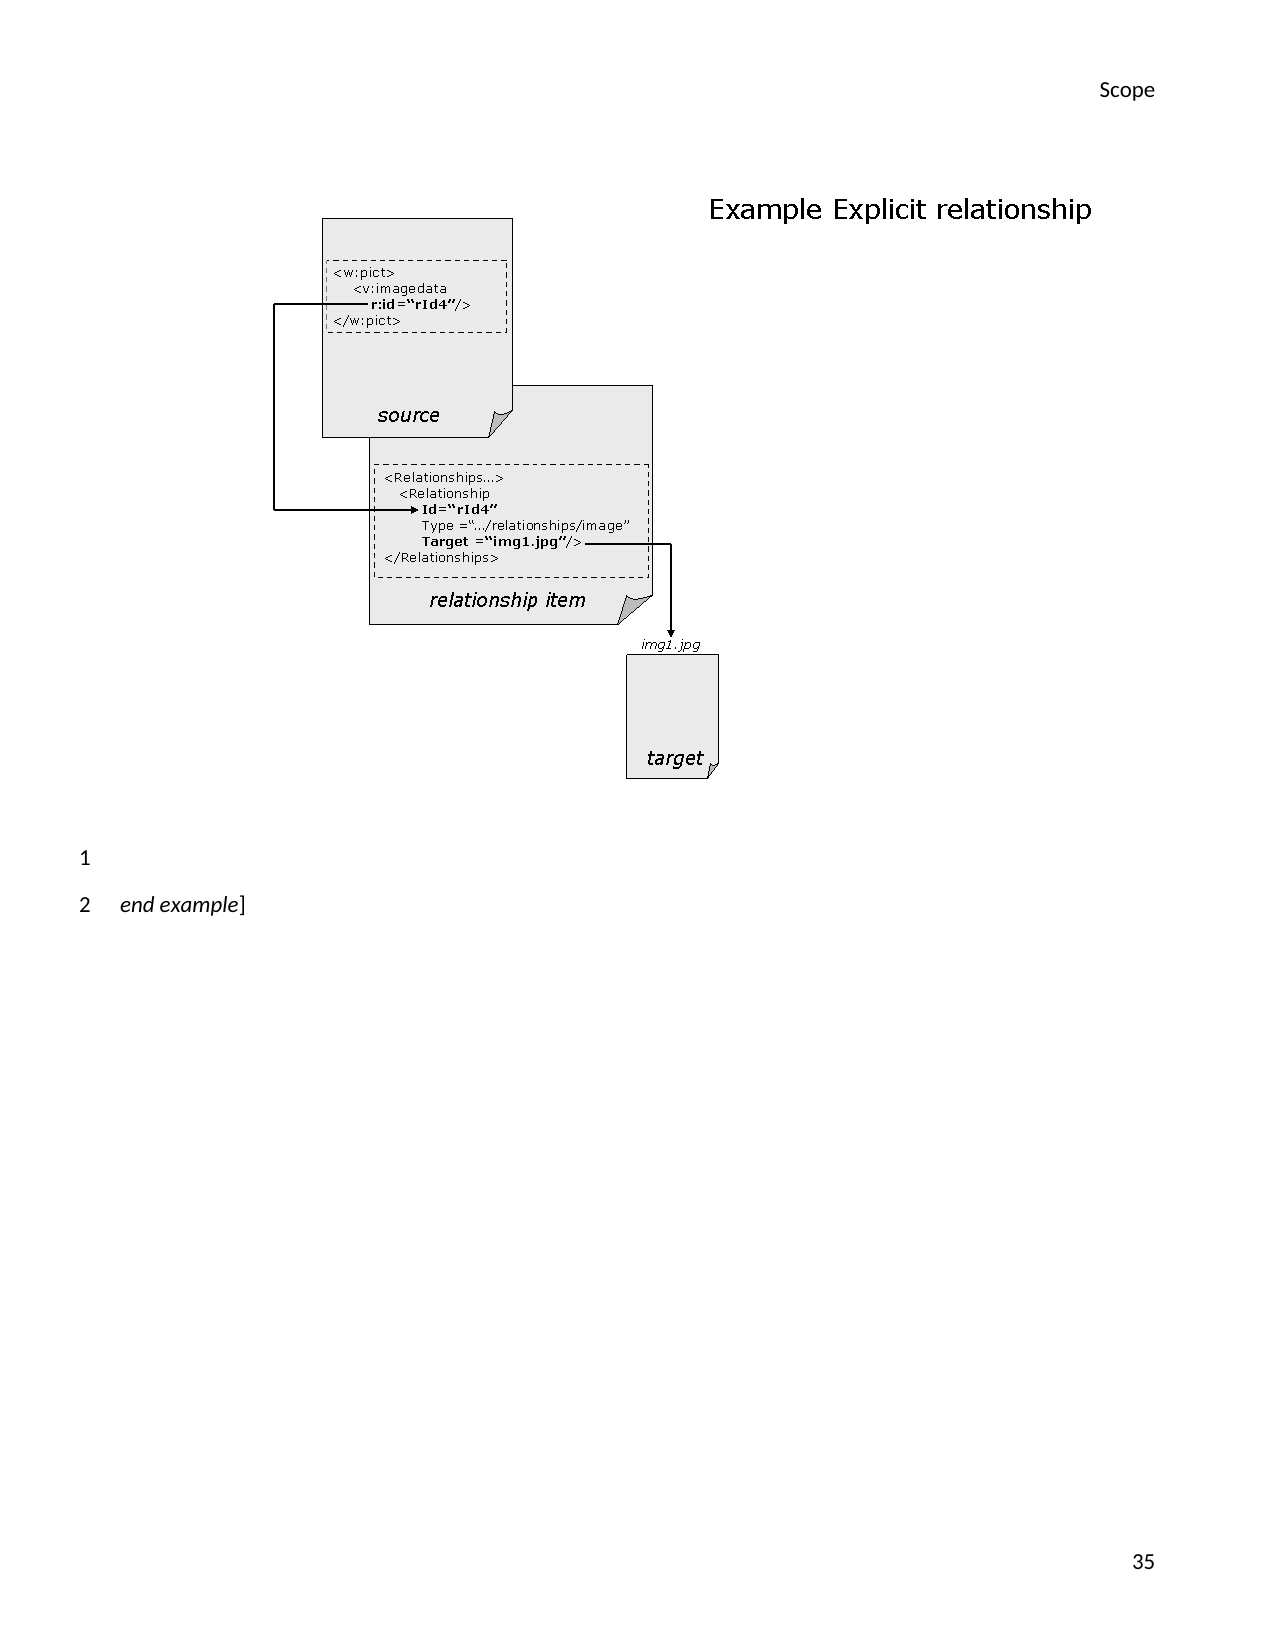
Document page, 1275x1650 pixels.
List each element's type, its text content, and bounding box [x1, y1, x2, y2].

text end example] [120, 890, 1155, 918]
picture [120, 150, 1155, 866]
